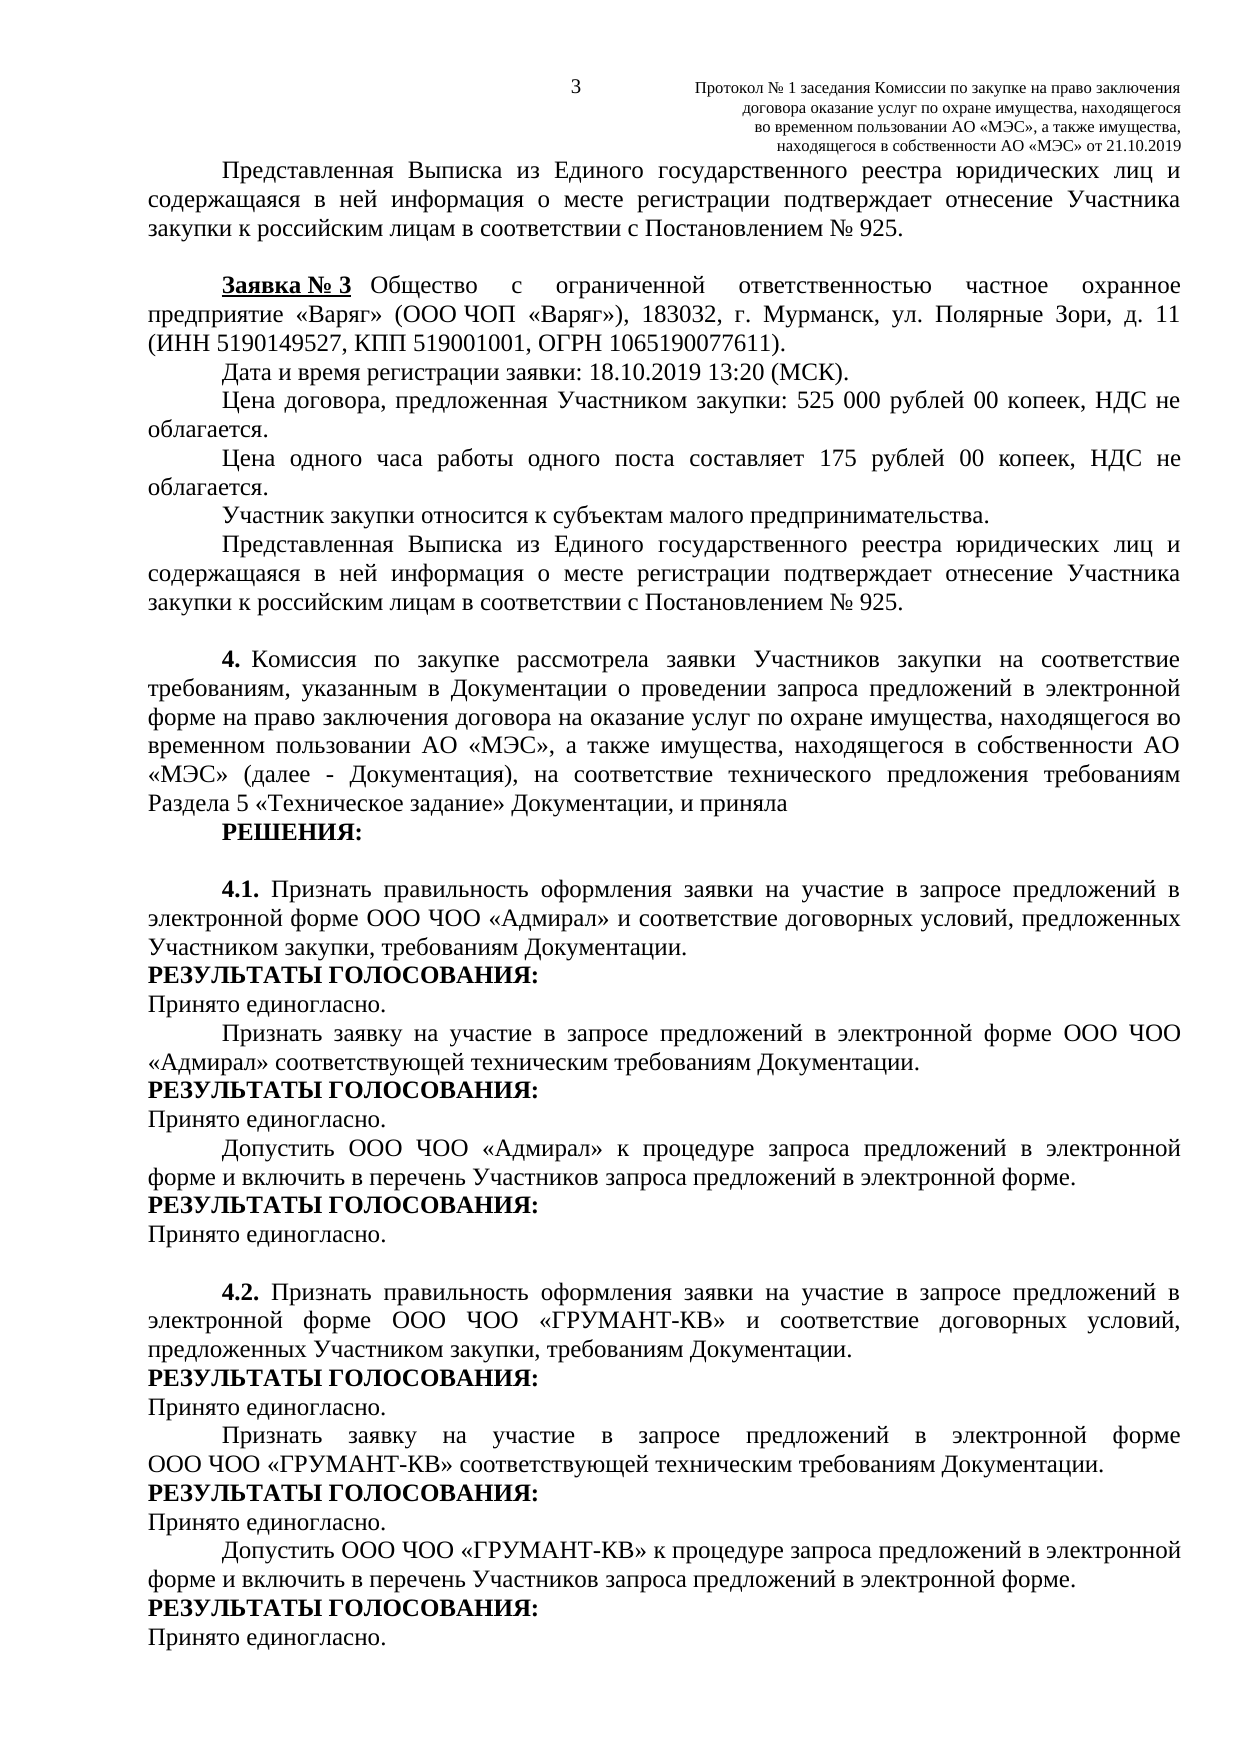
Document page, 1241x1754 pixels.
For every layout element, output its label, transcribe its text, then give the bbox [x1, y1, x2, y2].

text Принято единогласно. [148, 1392, 1181, 1420]
text 4.1. Признать правильность оформления заявки на участие в запросе предложений в электронной форме ООО ЧОО «Адмирал» и соответствие договорных условий, предложенных Участником закупки, требованиям Документации. [148, 874, 1181, 960]
text Цена договора, предложенная Участником закупки: 525 000 рублей 00 копеек, НДС не облагается. [148, 385, 1181, 443]
text РЕЗУЛЬТАТЫ ГОЛОСОВАНИЯ: [148, 1190, 1181, 1219]
text Принято единогласно. [148, 1219, 1181, 1248]
text Цена одного часа работы одного поста составляет 175 рублей 00 копеек, НДС не облагается. [148, 443, 1181, 500]
text Признать заявку на участие в запросе предложений в электронной форме ООО ЧОО «Адмирал» соответствующей техническим требованиям Документации. [148, 1018, 1181, 1075]
text Принято единогласно. [148, 1104, 1181, 1133]
text РЕЗУЛЬТАТЫ ГОЛОСОВАНИЯ: [148, 1075, 1181, 1104]
text 4.2. Признать правильность оформления заявки на участие в запросе предложений в электронной форме ООО ЧОО «ГРУМАНТ-КВ» и соответствие договорных условий, предложенных Участником закупки, требованиям Документации. [148, 1277, 1181, 1363]
text РЕЗУЛЬТАТЫ ГОЛОСОВАНИЯ: [148, 1363, 1181, 1392]
text Дата и время регистрации заявки: 18.10.2019 13:20 (МСК). [148, 357, 1181, 385]
text РЕЗУЛЬТАТЫ ГОЛОСОВАНИЯ: [148, 960, 1181, 989]
text Допустить ООО ЧОО «ГРУМАНТ-КВ» к процедуре запроса предложений в электронной форме и включить в перечень Участников запроса предложений в электронной форме. [148, 1535, 1181, 1593]
text Участник закупки относится к субъектам малого предпринимательства. [148, 500, 1181, 529]
list Комиссия по закупке рассмотрела заявки Участников закупки на соответствие требованиям, указанным в Документации о проведении запроса предложений в электронной форме на право заключения договора на оказание услуг по охране имущества, находящегося во временном пользовании АО «МЭС», а также имущества, находящегося в собственности АО «МЭС» (далее - Документация), на соответствие технического предложения требованиям Раздела 5 «Техническое задание» Документации, и приняла [148, 644, 1181, 817]
text Заявка № 3 Общество с ограниченной ответственностью частное охранное предприятие «Варяг» (ООО ЧОП «Варяг»), 183032, г. Мурманск, ул. Полярные Зори, д. 11 (ИНН 5190149527, КПП 519001001, ОГРН 1065190077611). [148, 270, 1181, 357]
text Принято единогласно. [148, 1622, 1181, 1650]
text Представленная Выписка из Единого государственного реестра юридических лиц и содержащаяся в ней информация о месте регистрации подтверждает отнесение Участника закупки к российским лицам в соответствии с Постановлением № 925. [148, 155, 1181, 242]
text Допустить ООО ЧОО «Адмирал» к процедуре запроса предложений в электронной форме и включить в перечень Участников запроса предложений в электронной форме. [148, 1133, 1181, 1190]
text Принято единогласно. [148, 1507, 1181, 1535]
text Признать заявку на участие в запросе предложений в электронной форме ООО ЧОО «ГРУМАНТ-КВ» соответствующей техническим требованиям Документации. [148, 1420, 1181, 1478]
text РЕШЕНИЯ: [148, 817, 1181, 845]
text РЕЗУЛЬТАТЫ ГОЛОСОВАНИЯ: [148, 1478, 1181, 1507]
text Представленная Выписка из Единого государственного реестра юридических лиц и содержащаяся в ней информация о месте регистрации подтверждает отнесение Участника закупки к российским лицам в соответствии с Постановлением № 925. [148, 529, 1181, 615]
text Принято единогласно. [148, 989, 1181, 1018]
text РЕЗУЛЬТАТЫ ГОЛОСОВАНИЯ: [148, 1593, 1181, 1622]
